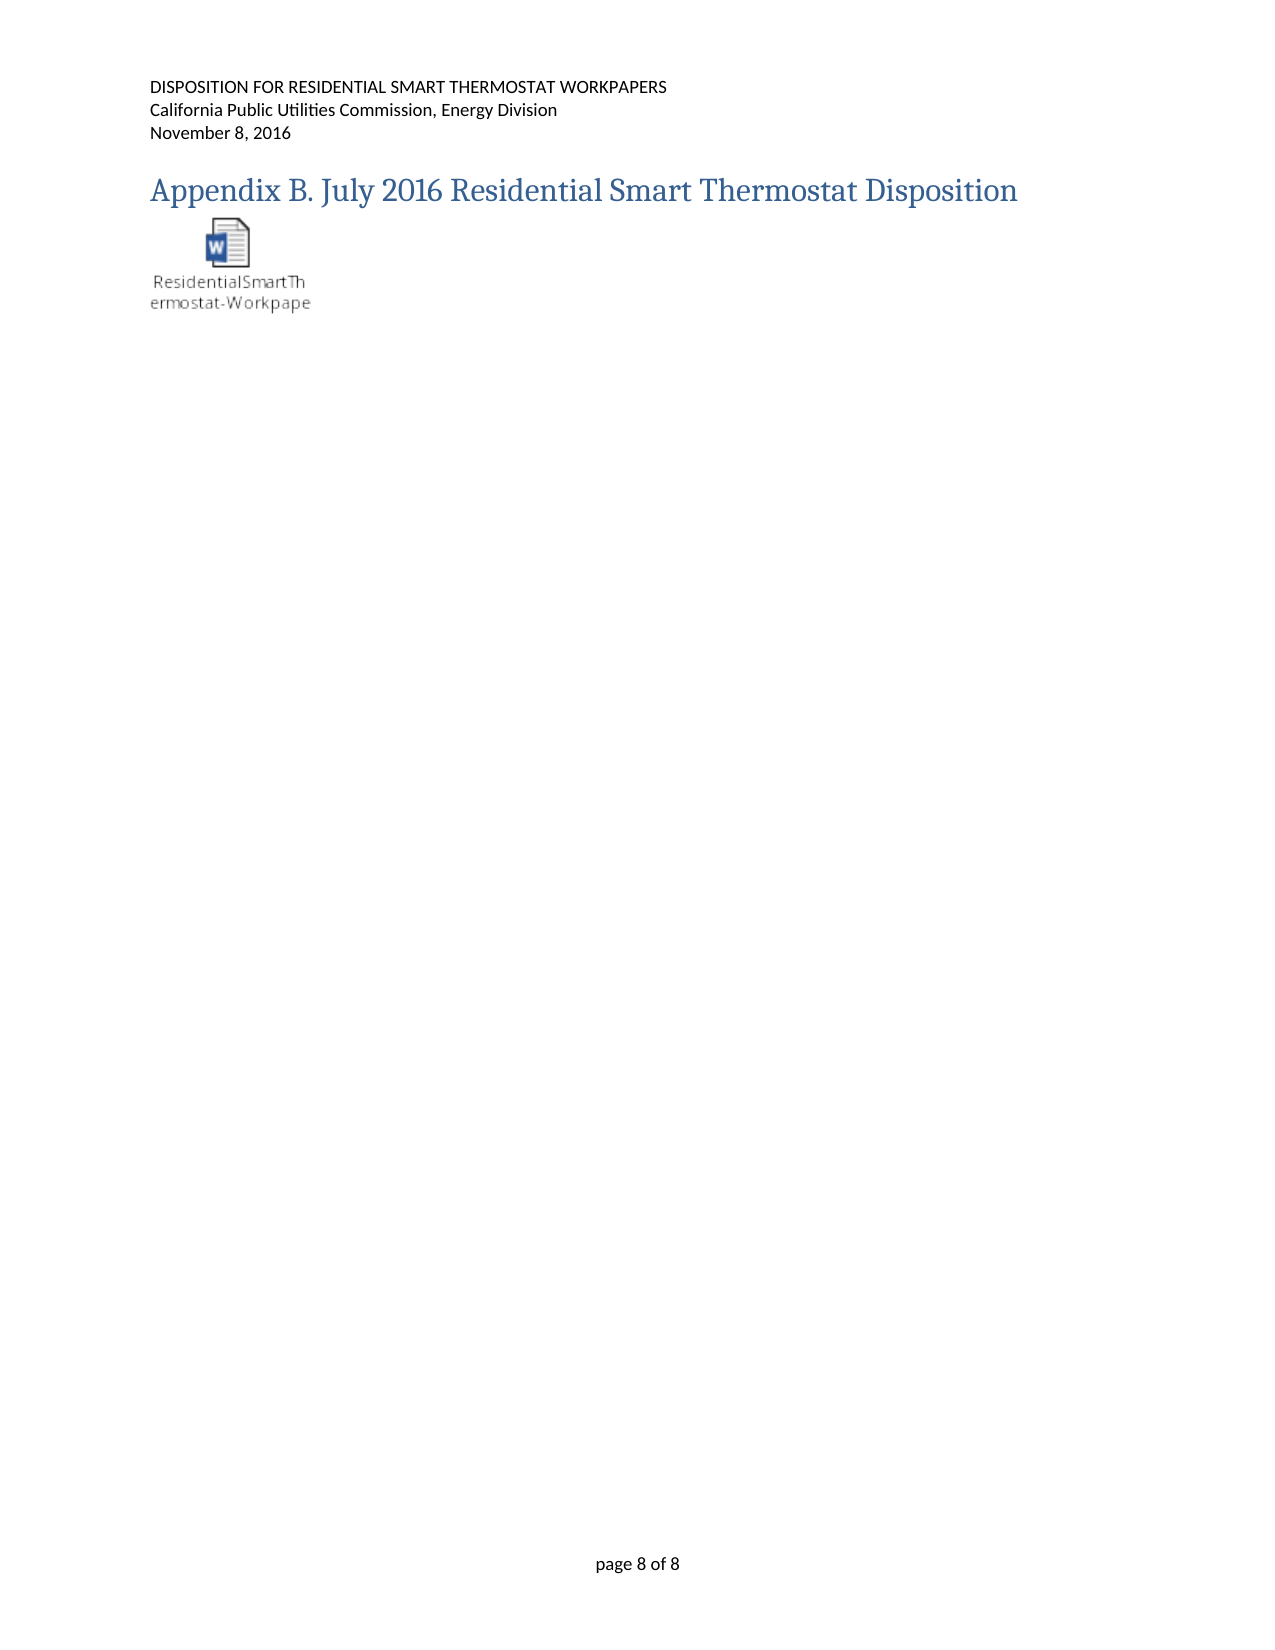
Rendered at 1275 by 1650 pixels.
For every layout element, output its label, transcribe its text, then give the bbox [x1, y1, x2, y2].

subtitle Appendix B. July 2016 Residential Smart Thermostat Disposition [150, 172, 1125, 210]
